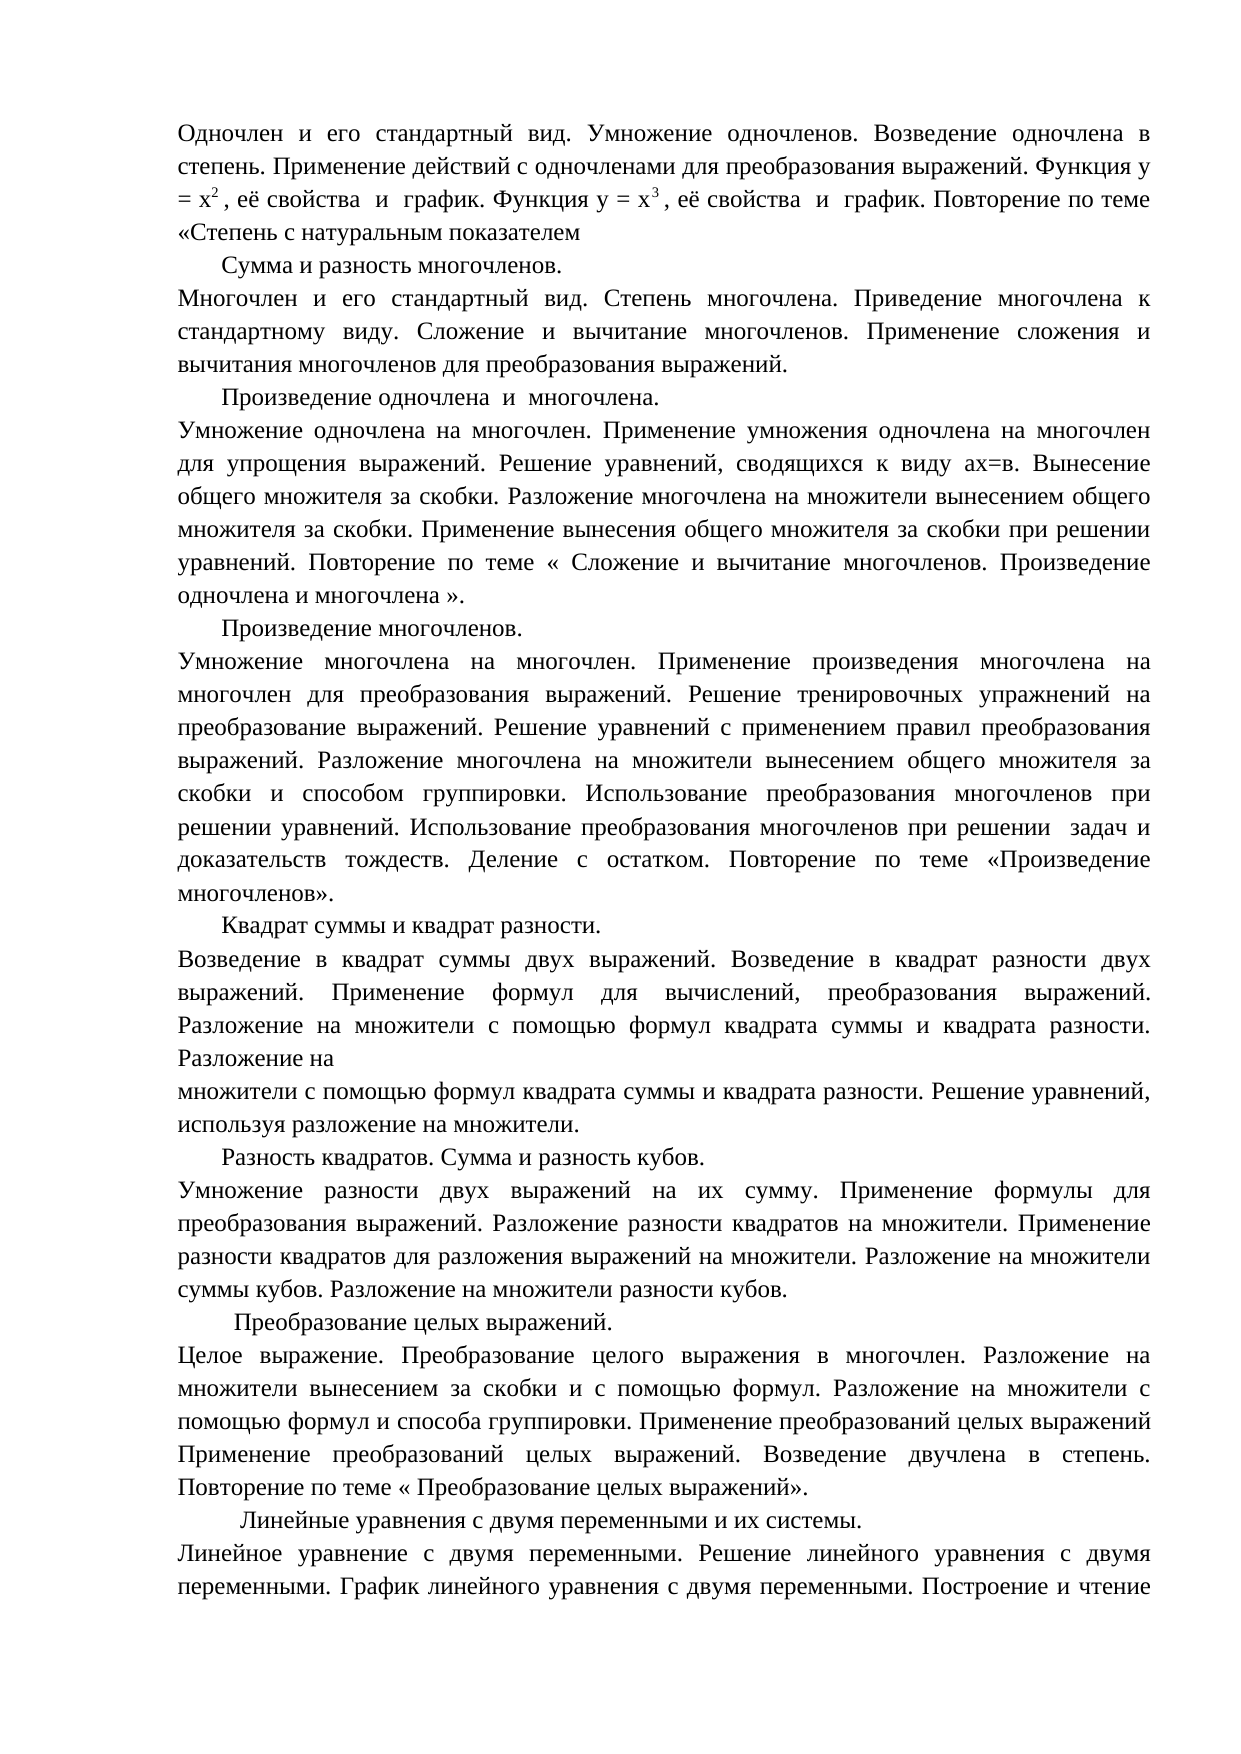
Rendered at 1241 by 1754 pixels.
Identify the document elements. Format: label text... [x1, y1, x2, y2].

text Целое выражение. Преобразование целого выражения в многочлен. Разложение на множители вынесением за скобки и с помощью формул. Разложение на множители с помощью формул и способа группировки. Применение преобразований целых выражений Применение преобразований целых выражений. Возведение двучлена в степень. Повторение по теме « Преобразование целых выражений». [177, 1340, 1152, 1501]
text Преобразование целых выражений. [177, 1307, 1152, 1336]
text Сумма и разность многочленов. [177, 250, 1152, 279]
text Умножение одночлена на многочлен. Применение умножения одночлена на многочлен для упрощения выражений. Решение уравнений, сводящихся к виду ах=в. Вынесение общего множителя за скобки. Разложение многочлена на множители вынесением общего множителя за скобки. Применение вынесения общего множителя за скобки при решении уравнений. Повторение по теме « Сложение и вычитание многочленов. Произведение одночлена и многочлена ». [177, 415, 1152, 609]
text Разность квадратов. Сумма и разность кубов. [177, 1142, 1152, 1171]
text Произведение многочленов. [177, 613, 1152, 642]
text множители с помощью формул квадрата суммы и квадрата разности. Решение уравнений, используя разложение на множители. [177, 1076, 1152, 1137]
text Одночлен и его стандартный вид. Умножение одночленов. Возведение одночлена в степень. Применение действий с одночленами для преобразования выражений. Функция у = х2 , её свойства и график. Функция у = х3 , её свойства и график. Повторение по теме «Степень с натуральным показателем [177, 118, 1152, 246]
text Возведение в квадрат суммы двух выражений. Возведение в квадрат разности двух выражений. Применение формул для вычислений, преобразования выражений. Разложение на множители с помощью формул квадрата суммы и квадрата разности. Разложение на [177, 944, 1152, 1071]
text Умножение многочлена на многочлен. Применение произведения многочлена на многочлен для преобразования выражений. Решение тренировочных упражнений на преобразование выражений. Решение уравнений с применением правил преобразования выражений. Разложение многочлена на множители вынесением общего множителя за скобки и способом группировки. Использование преобразования многочленов при решении уравнений. Использование преобразования многочленов при решении задач и доказательств тождеств. Деление с остатком. Повторение по теме «Произведение многочленов». [177, 646, 1152, 906]
text Линейные уравнения с двумя переменными и их системы. [177, 1505, 1152, 1534]
text Квадрат суммы и квадрат разности. [177, 911, 1152, 939]
text Умножение разности двух выражений на их сумму. Применение формулы для преобразования выражений. Разложение разности квадратов на множители. Применение разности квадратов для разложения выражений на множители. Разложение на множители суммы кубов. Разложение на множители разности кубов. [177, 1175, 1152, 1303]
text Многочлен и его стандартный вид. Степень многочлена. Приведение многочлена к стандартному виду. Сложение и вычитание многочленов. Применение сложения и вычитания многочленов для преобразования выражений. [177, 283, 1152, 378]
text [177, 1538, 1152, 1600]
text Произведение одночлена и многочлена. [177, 382, 1152, 411]
